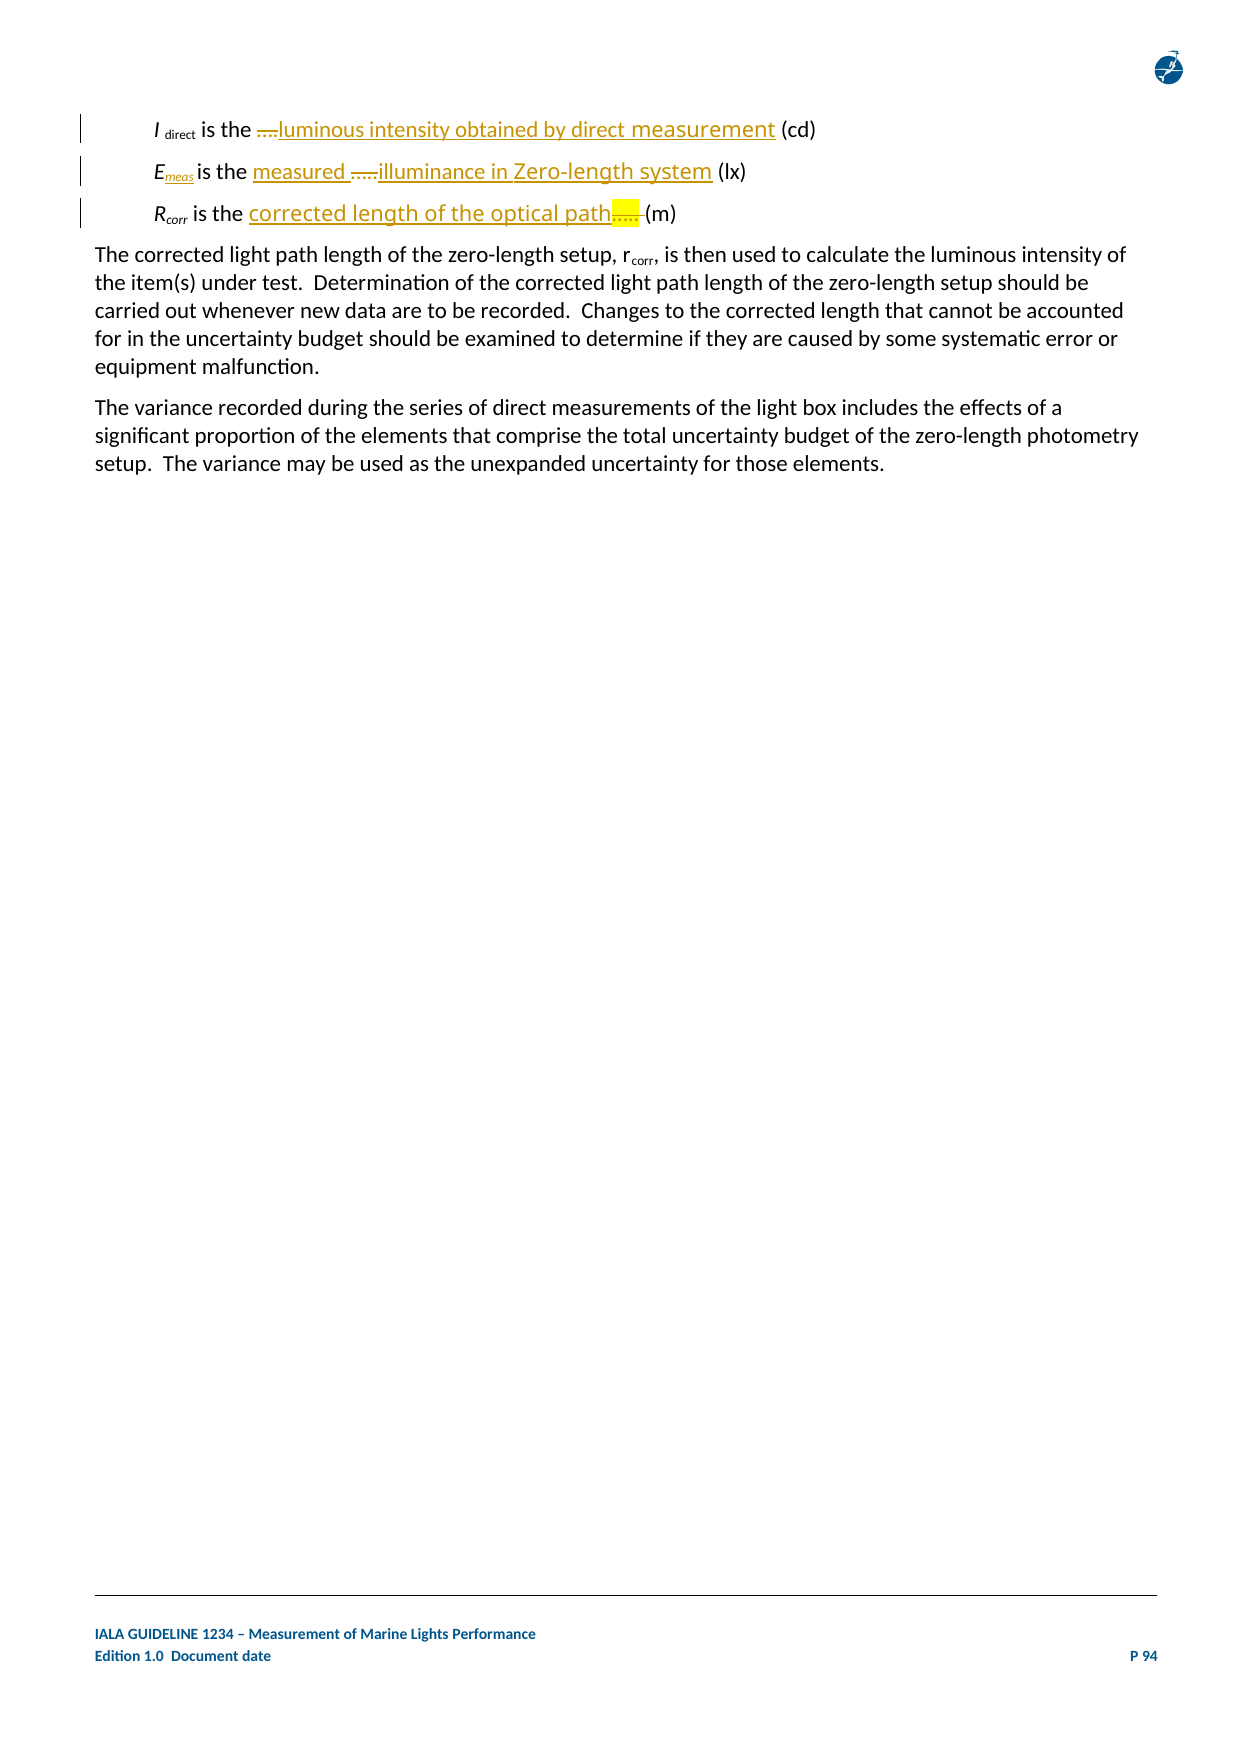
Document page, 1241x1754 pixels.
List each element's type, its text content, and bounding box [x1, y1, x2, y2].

picture [1123, 0, 1241, 119]
text I direct is the (cd) [153, 113, 1157, 143]
text E is the (lx) [153, 156, 513, 186]
text The variance recorded during the series of direct measurements of the light box includes the effects of a significant proportion of the elements that comprise the total uncertainty budget of the zero-length photometry setup. The variance may be used as the unexpanded uncertainty for those elements. [94, 393, 1157, 477]
text Rcorr is the (m) [153, 198, 248, 228]
text The corrected light path length of the zero-length setup, rcorr, is then used to calculate the luminous intensity of the item(s) under test. Determination of the corrected light path length of the zero-length setup should be carried out whenever new data are to be recorded. Changes to the corrected length that cannot be accounted for in the uncertainty budget should be examined to determine if they are caused by some systematic error or equipment malfunction. [94, 240, 1157, 381]
text E is the (lx) [712, 156, 1157, 186]
text Rcorr is the (m) [612, 198, 1157, 228]
